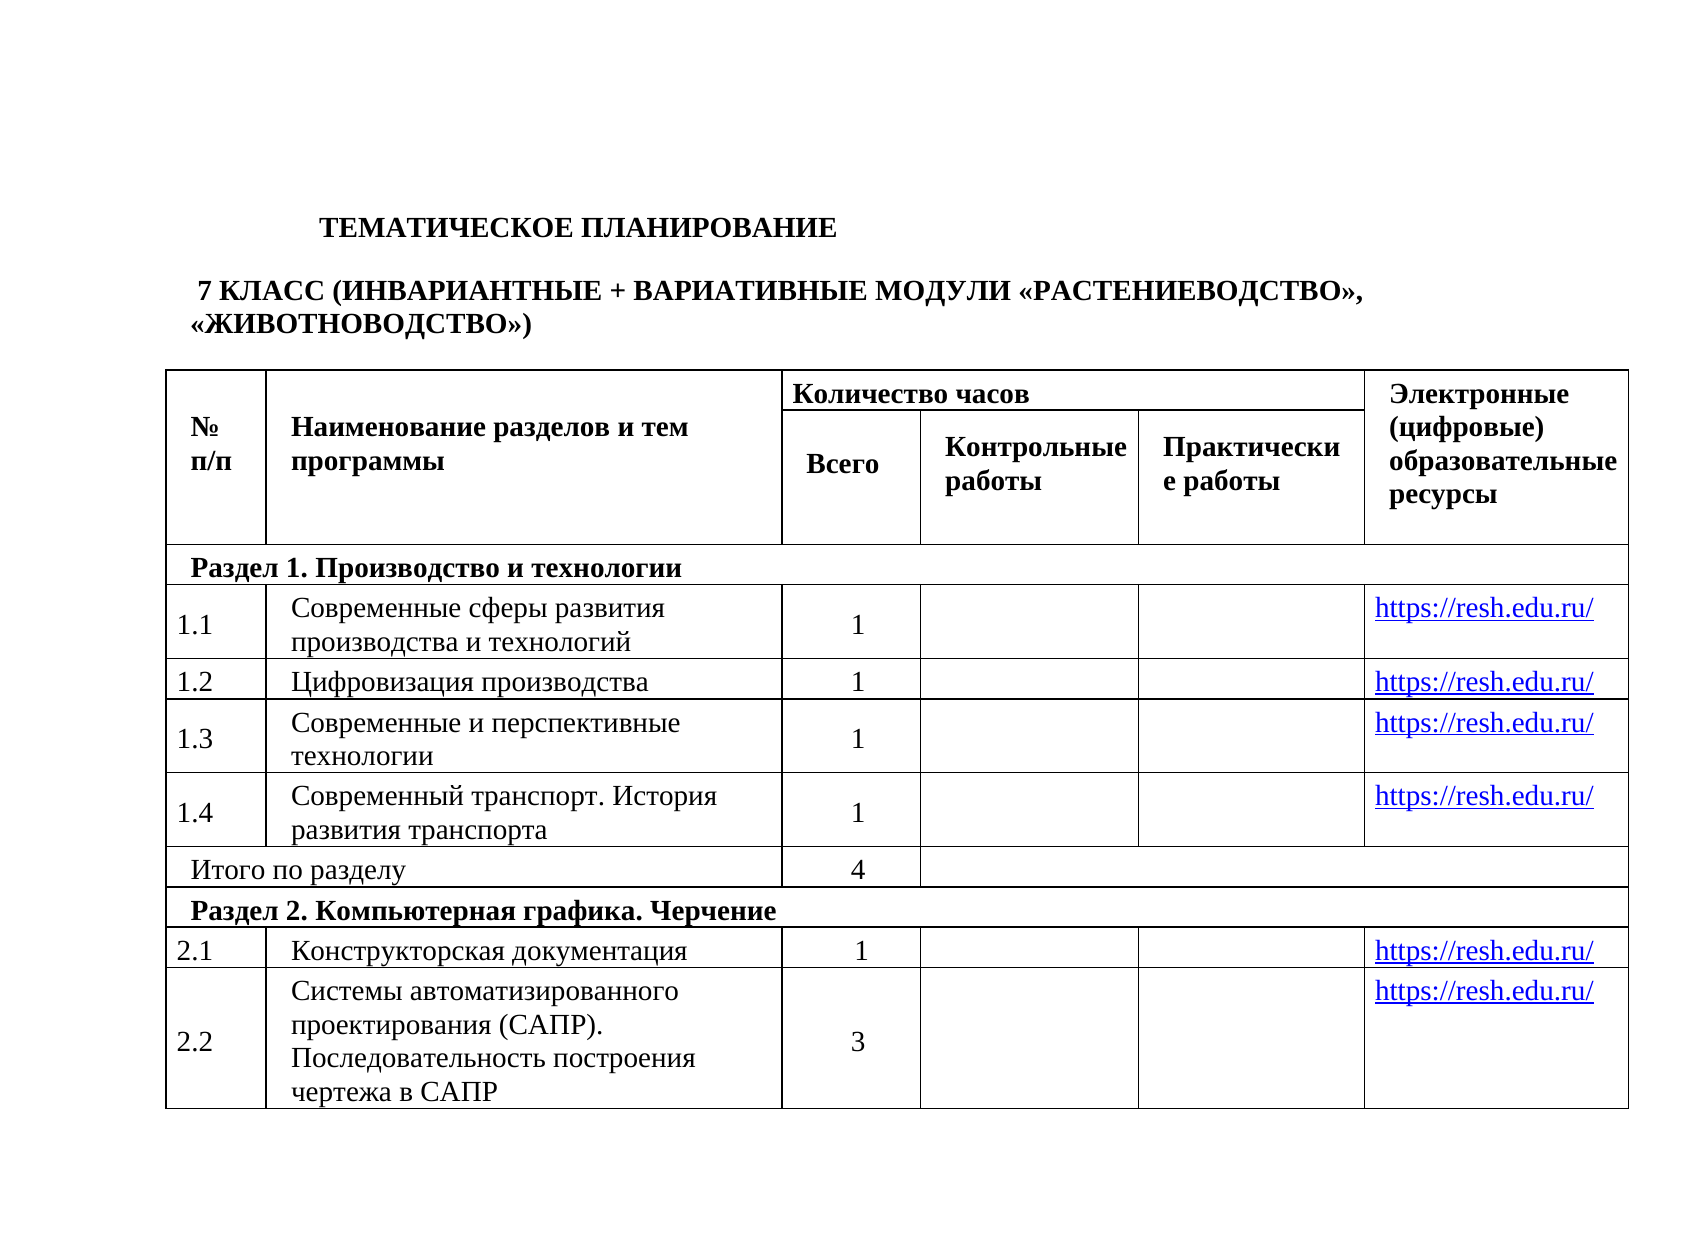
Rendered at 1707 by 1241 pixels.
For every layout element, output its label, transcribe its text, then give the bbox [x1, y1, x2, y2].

table_cell Цифровизация производства [267, 659, 781, 698]
table_header Количество часов [783, 371, 1364, 409]
table_cell https://resh.edu.ru/ [1365, 700, 1628, 772]
table_cell https://resh.edu.ru/ [1365, 968, 1628, 1107]
table_cell Конструкторская документация [267, 928, 781, 967]
table_cell [1139, 928, 1364, 967]
table_cell 1 [783, 928, 920, 967]
table_header Наименование разделов и тем программы [267, 371, 781, 543]
table_cell 3 [783, 968, 920, 1107]
table_cell 1.1 [167, 585, 265, 658]
table_cell [921, 968, 1138, 1107]
table_cell [921, 928, 1138, 967]
table_cell https://resh.edu.ru/ [1365, 773, 1628, 846]
table_cell https://resh.edu.ru/ [1365, 659, 1628, 698]
table_cell Раздел 2. Компьютерная графика. Черчение [167, 888, 1628, 926]
table_cell Современный транспорт. История развития транспорта [267, 773, 781, 846]
table_cell [1139, 773, 1364, 846]
table_cell 1 [783, 773, 920, 846]
table_cell Контрольные работы [921, 411, 1138, 543]
table_header № п/п [167, 371, 265, 543]
table_cell https://resh.edu.ru/ [1365, 585, 1628, 658]
table_cell 1.3 [167, 700, 265, 772]
table_cell [1139, 700, 1364, 772]
table_cell 1.4 [167, 773, 265, 846]
table_cell [921, 847, 1628, 886]
table_cell 4 [783, 847, 920, 886]
table_cell 1 [783, 585, 920, 658]
table_cell [921, 659, 1138, 698]
table_cell https://resh.edu.ru/ [1365, 928, 1628, 967]
table_cell Современные и перспективные технологии [267, 700, 781, 772]
text 7 КЛАСС (ИНВАРИАНТНЫЕ + ВАРИАТИВНЫЕ МОДУЛИ «РАСТЕНИЕВОДСТВО», «ЖИВОТНОВОДСТВО») [190, 273, 1618, 340]
table_cell Раздел 1. Производство и технологии [167, 545, 1628, 584]
table_cell [1139, 585, 1364, 658]
text ТЕМАТИЧЕСКОЕ ПЛАНИРОВАНИЕ [177, 210, 1618, 243]
table_cell 2.2 [167, 968, 265, 1107]
table_cell [1139, 659, 1364, 698]
table_cell 1 [783, 700, 920, 772]
table_cell 1 [783, 659, 920, 698]
table_cell Всего [783, 411, 920, 543]
table_cell [921, 773, 1138, 846]
table_cell 2.1 [167, 928, 265, 967]
table_cell Системы автоматизированного проектирования (САПР). Последовательность построения чертежа в САПР [267, 968, 781, 1107]
table_cell [1139, 968, 1364, 1107]
table_header Электронные (цифровые) образовательные ресурсы [1365, 371, 1628, 543]
table_cell Практические работы [1139, 411, 1364, 543]
table_cell Итого по разделу [167, 847, 781, 886]
table_cell [921, 700, 1138, 772]
table_cell 1.2 [167, 659, 265, 698]
table_cell Современные сферы развития производства и технологий [267, 585, 781, 658]
table_cell [921, 585, 1138, 658]
